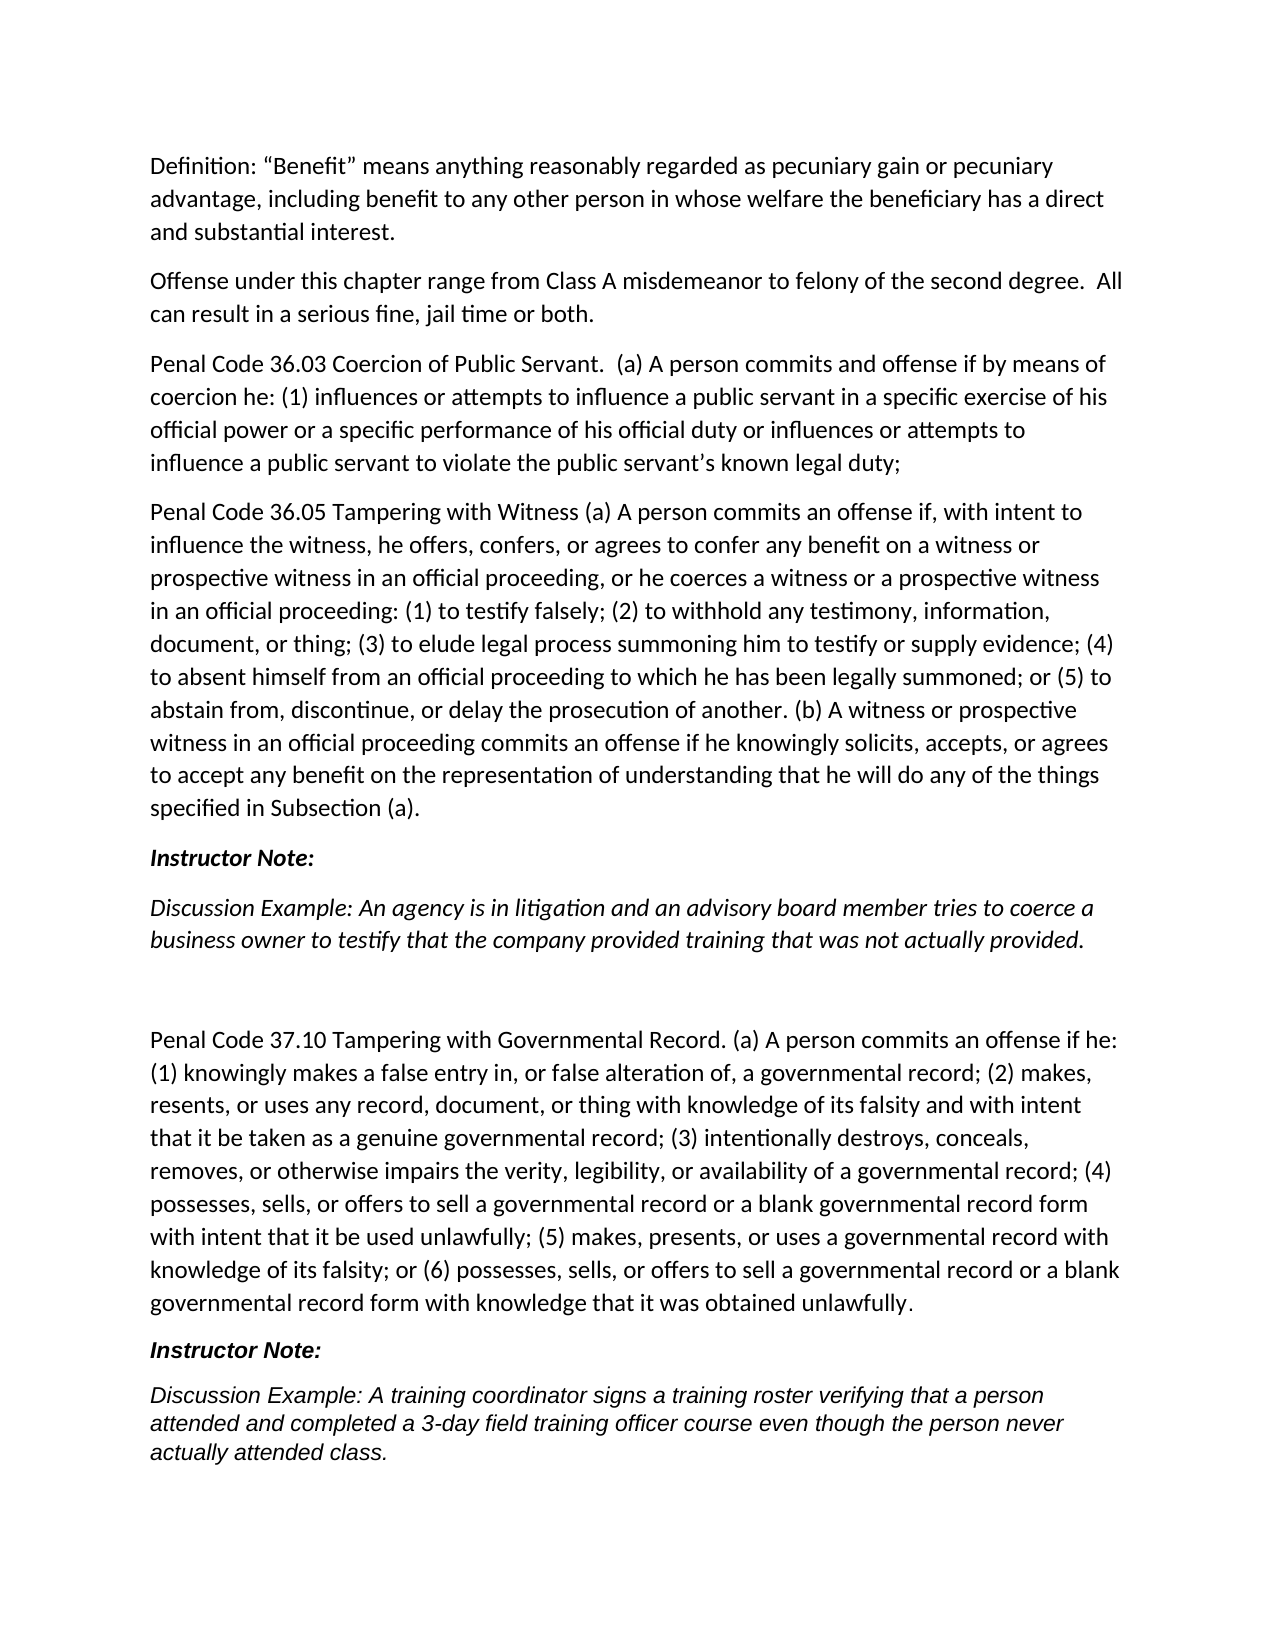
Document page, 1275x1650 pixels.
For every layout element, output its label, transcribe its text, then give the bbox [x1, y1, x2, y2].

text Offense under this chapter range from Class A misdemeanor to felony of the second degree. All can result in a serious fine, jail time or both. [150, 265, 1125, 329]
text Definition: “Benefit” means anything reasonably regarded as pecuniary gain or pecuniary advantage, including benefit to any other person in whose welfare the beneficiary has a direct and substantial interest. [150, 150, 1125, 246]
text Penal Code 36.05 Tampering with Witness (a) A person commits an offense if, with intent to influence the witness, he offers, confers, or agrees to confer any benefit on a witness or prospective witness in an official proceeding, or he coerces a witness or a prospective witness in an official proceeding: (1) to testify falsely; (2) to withhold any testimony, information, document, or thing; (3) to elude legal process summoning him to testify or supply evidence; (4) to absent himself from an official proceeding to which he has been legally summoned; or (5) to abstain from, discontinue, or delay the prosecution of another. (b) A witness or prospective witness in an official proceeding commits an offense if he knowingly solicits, accepts, or agrees to accept any benefit on the representation of understanding that he will do any of the things specified in Subsection (a). [150, 496, 1125, 823]
text Instructor Note: [150, 842, 1125, 873]
text Instructor Note: [150, 1337, 1125, 1363]
text Discussion Example: An agency is in litigation and an advisory board member tries to coerce a business owner to testify that the company provided training that was not actually provided. [150, 892, 1125, 955]
text Penal Code 37.10 Tampering with Governmental Record. (a) A person commits an offense if he: (1) knowingly makes a false entry in, or false alteration of, a governmental record; (2) makes, resents, or uses any record, document, or thing with knowledge of its falsity and with intent that it be taken as a genuine governmental record; (3) intentionally destroys, conceals, removes, or otherwise impairs the verity, legibility, or availability of a governmental record; (4) possesses, sells, or offers to sell a governmental record or a blank governmental record form with intent that it be used unlawfully; (5) makes, presents, or uses a governmental record with knowledge of its falsity; or (6) possesses, sells, or offers to sell a governmental record or a blank governmental record form with knowledge that it was obtained unlawfully. [150, 1024, 1125, 1318]
text Penal Code 36.03 Coercion of Public Servant. (a) A person commits and offense if by means of coercion he: (1) influences or attempts to influence a public servant in a specific exercise of his official power or a specific performance of his official duty or influences or attempts to influence a public servant to violate the public servant’s known legal duty; [150, 348, 1125, 477]
text Discussion Example: A training coordinator signs a training roster verifying that a person attended and completed a 3-day field training officer course even though the person never actually attended class. [150, 1382, 1125, 1465]
